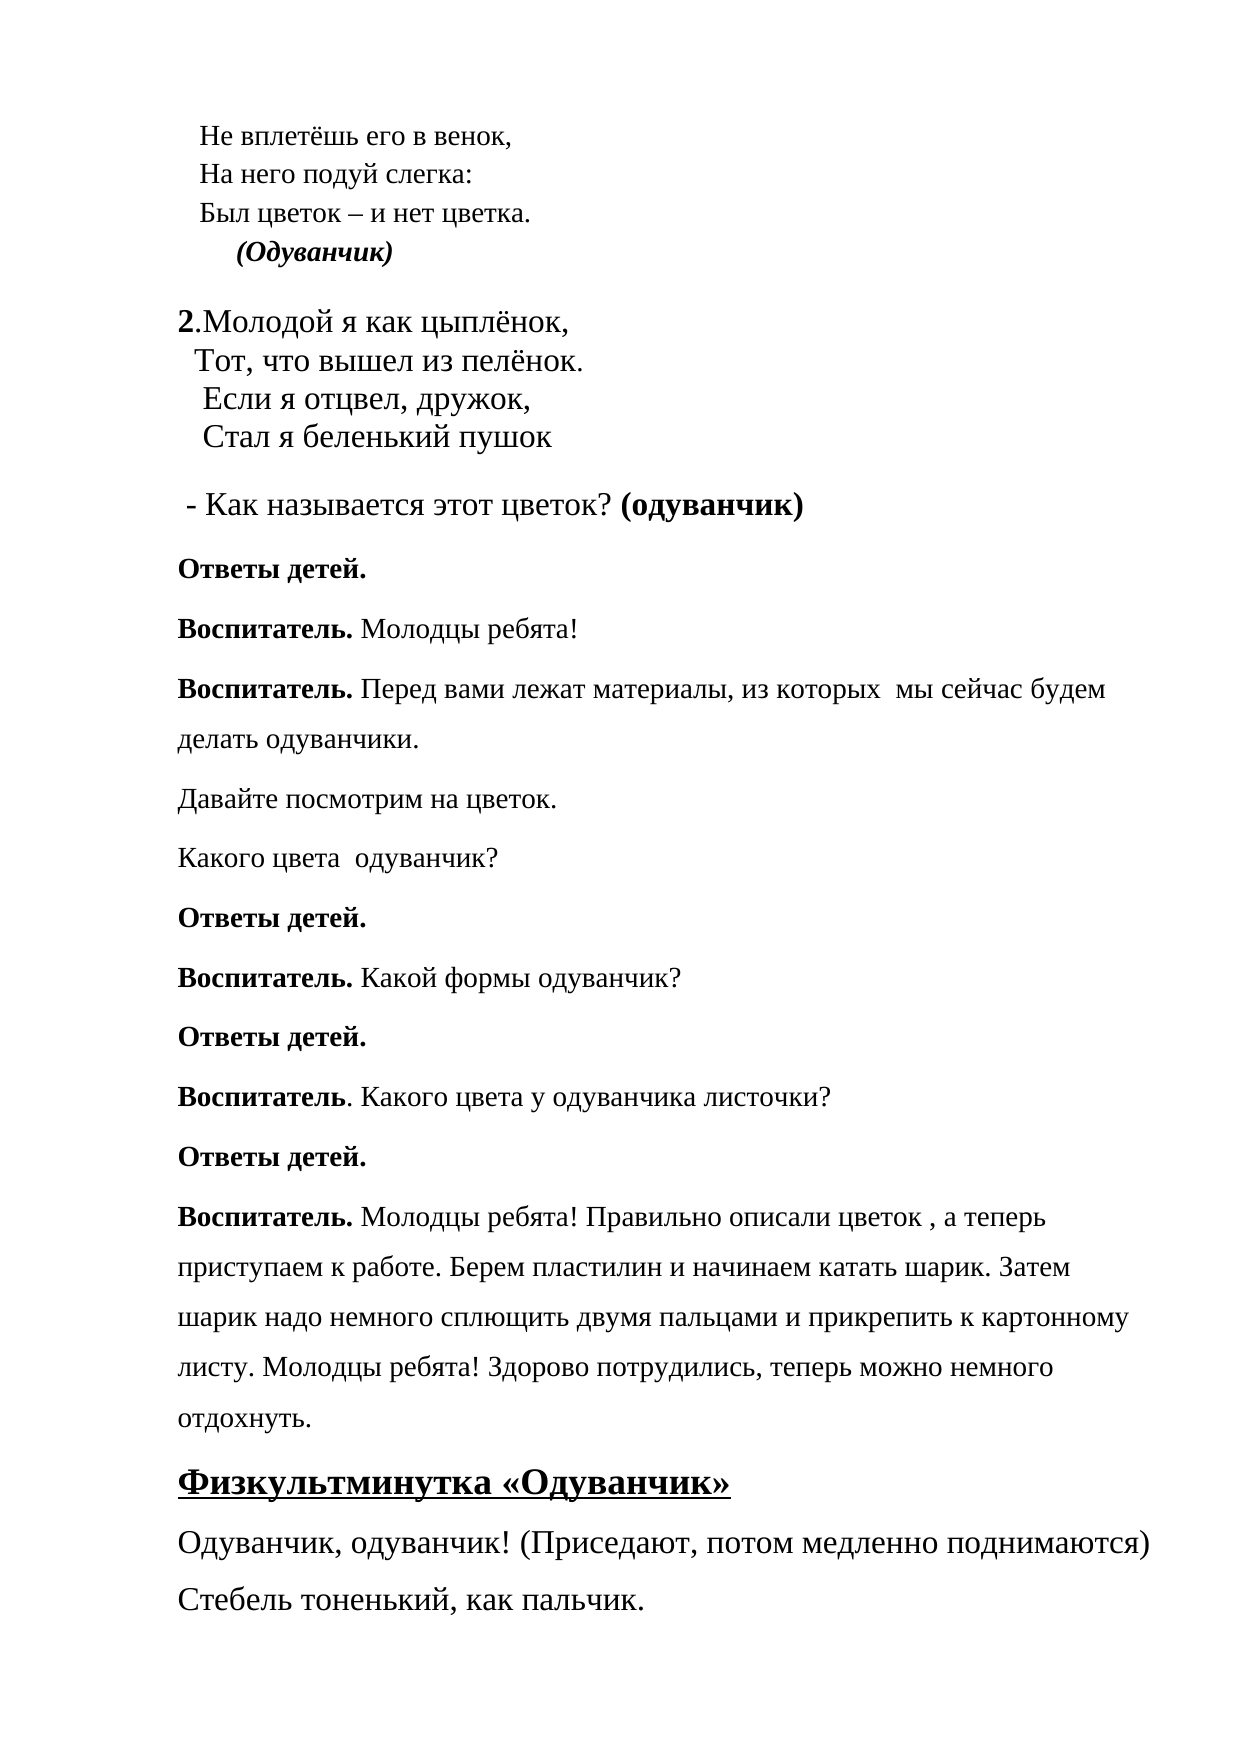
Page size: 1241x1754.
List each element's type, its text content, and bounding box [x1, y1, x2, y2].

text Воспитатель. Перед вами лежат материалы, из которых мы сейчас будем делать одуванчики. [177, 671, 1152, 755]
text Воспитатель. Молодцы ребята! [177, 611, 1152, 645]
text Давайте посмотрим на цветок. [177, 781, 1152, 814]
text Какого цвета одуванчик? [177, 841, 1152, 874]
text Ответы детей. [177, 1019, 1152, 1053]
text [177, 1459, 1152, 1618]
text Ответы детей. [177, 551, 1152, 585]
text Воспитатель. Молодцы ребята! Правильно описали цветок , а теперь приступаем к работе. Берем пластилин и начинаем катать шарик. Затем шарик надо немного сплющить двумя пальцами и прикрепить к картонному листу. Молодцы ребята! Здорово потрудились, теперь можно немного отдохнуть. [177, 1199, 1152, 1433]
text Ответы детей. [177, 1139, 1152, 1172]
text - Как называется этот цветок? (одуванчик) [177, 484, 1152, 522]
text Воспитатель. Какого цвета у одуванчика листочки? [177, 1079, 1152, 1113]
text Воспитатель. Какой формы одуванчик? [177, 960, 1152, 993]
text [177, 118, 1152, 267]
text Ответы детей. [177, 900, 1152, 934]
text 2.Молодой я как цыплёнок, Тот, что вышел из пелёнок. Если я отцвел, дружок, Стал я беленький пушок [177, 301, 1152, 455]
